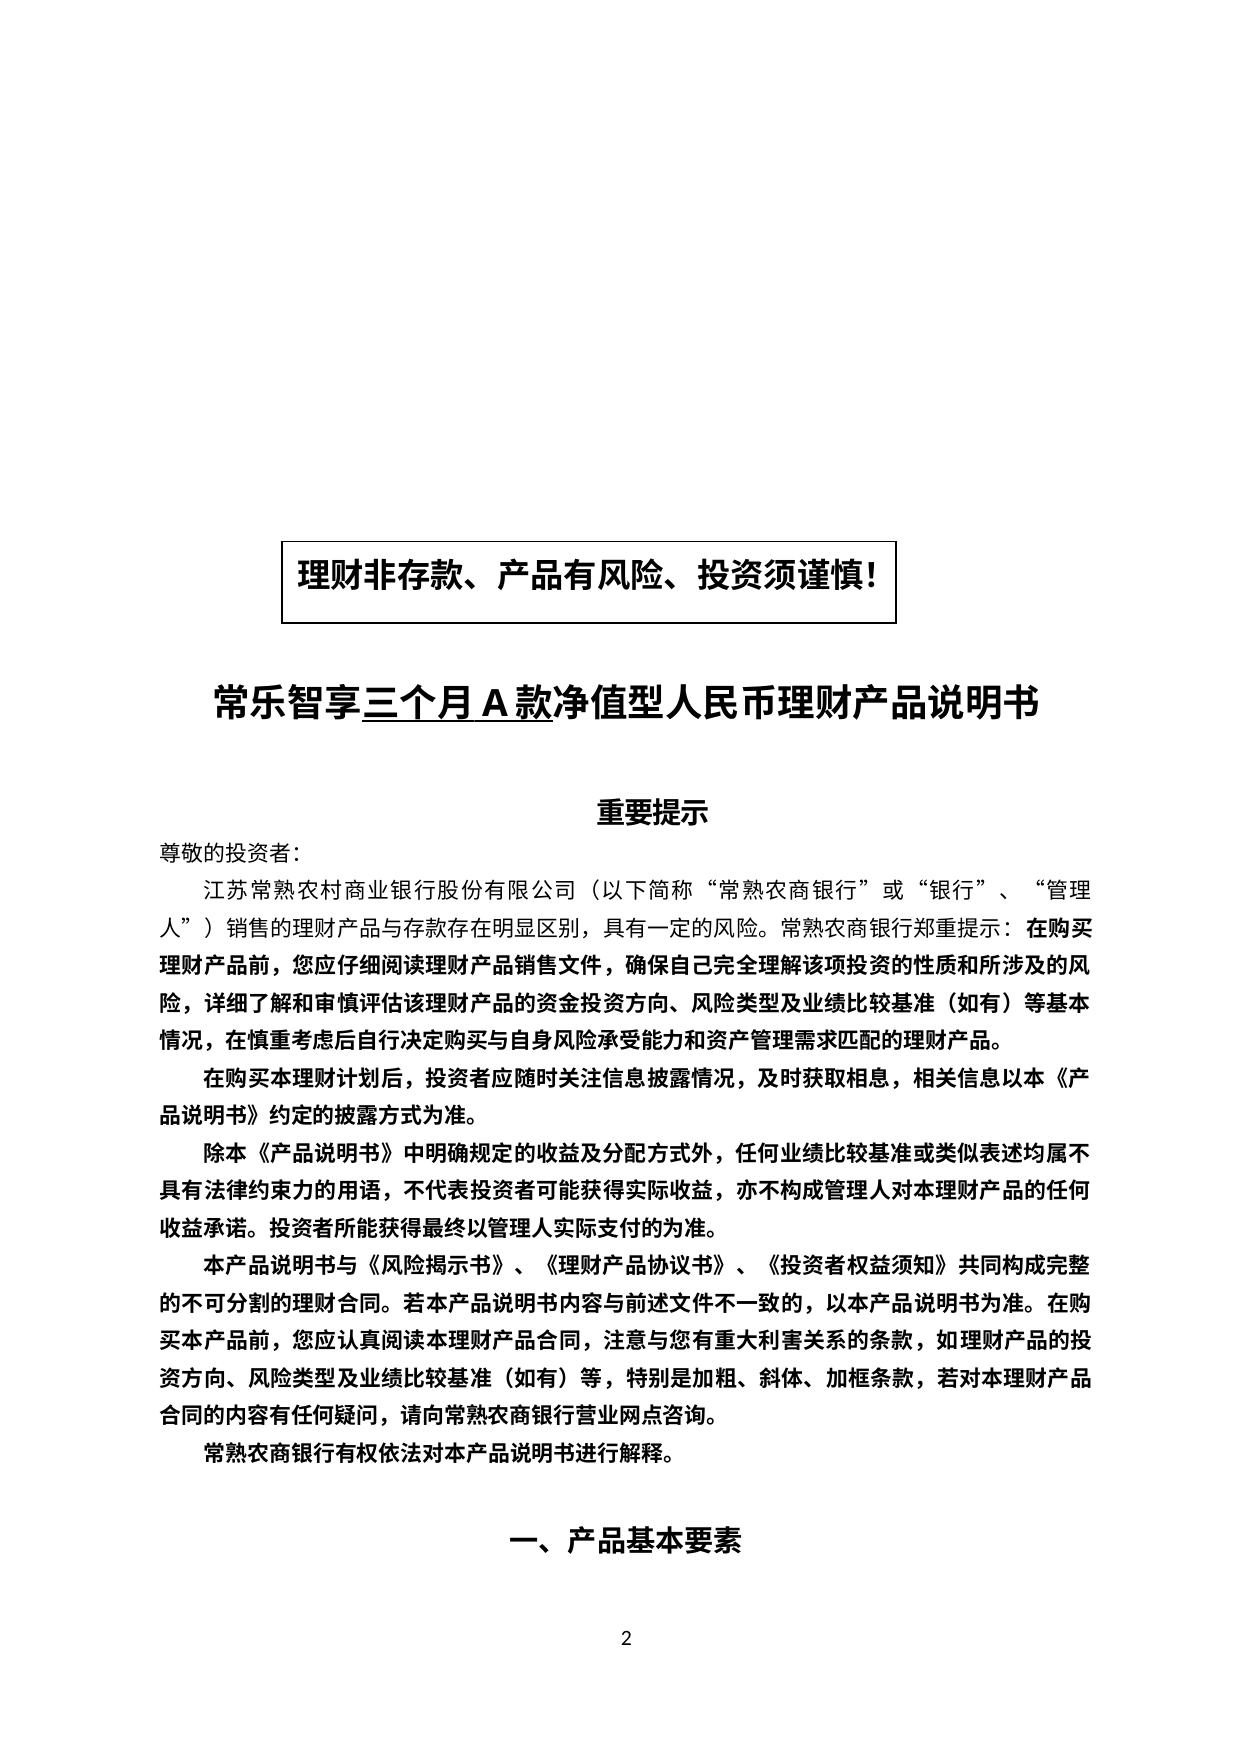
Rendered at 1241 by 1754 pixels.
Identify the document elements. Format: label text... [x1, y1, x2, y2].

text 江苏常熟农村商业银行股份有限公司（以下简称“常熟农商银行”或“银行”、“管理人”）销售的理财产品与存款存在明显区别，具有一定的风险。常熟农商银行郑重提示：在购买理财产品前，您应仔细阅读理财产品销售文件，确保自己完全理解该项投资的性质和所涉及的风险，详细了解和审慎评估该理财产品的资金投资方向、风险类型及业绩比较基准（如有）等基本情况，在慎重考虑后自行决定购买与自身风险承受能力和资产管理需求匹配的理财产品。 [159, 869, 1093, 1056]
text 尊敬的投资者： [159, 831, 1093, 869]
text 在购买本理财计划后，投资者应随时关注信息披露情况，及时获取相息，相关信息以本《产品说明书》约定的披露方式为准。 [159, 1056, 1093, 1131]
text 常乐智享三个月A款净值型人民币理财产品说明书 [159, 677, 1093, 727]
text 一、产品基本要素 [159, 1506, 1093, 1571]
text 本产品说明书与《风险揭示书》、《理财产品协议书》、《投资者权益须知》共同构成完整的不可分割的理财合同。若本产品说明书内容与前述文件不一致的，以本产品说明书为准。在购买本产品前，您应认真阅读本理财产品合同，注意与您有重大利害关系的条款，如理财产品的投资方向、风险类型及业绩比较基准（如有）等，特别是加粗、斜体、加框条款，若对本理财产品合同的内容有任何疑问，请向常熟农商银行营业网点咨询。 [159, 1244, 1093, 1431]
text 常熟农商银行有权依法对本产品说明书进行解释。 [159, 1431, 1093, 1469]
text 重要提示 [159, 789, 1093, 831]
text 除本《产品说明书》中明确规定的收益及分配方式外，任何业绩比较基准或类似表述均属不具有法律约束力的用语，不代表投资者可能获得实际收益，亦不构成管理人对本理财产品的任何收益承诺。投资者所能获得最终以管理人实际支付的为准。 [159, 1131, 1093, 1244]
